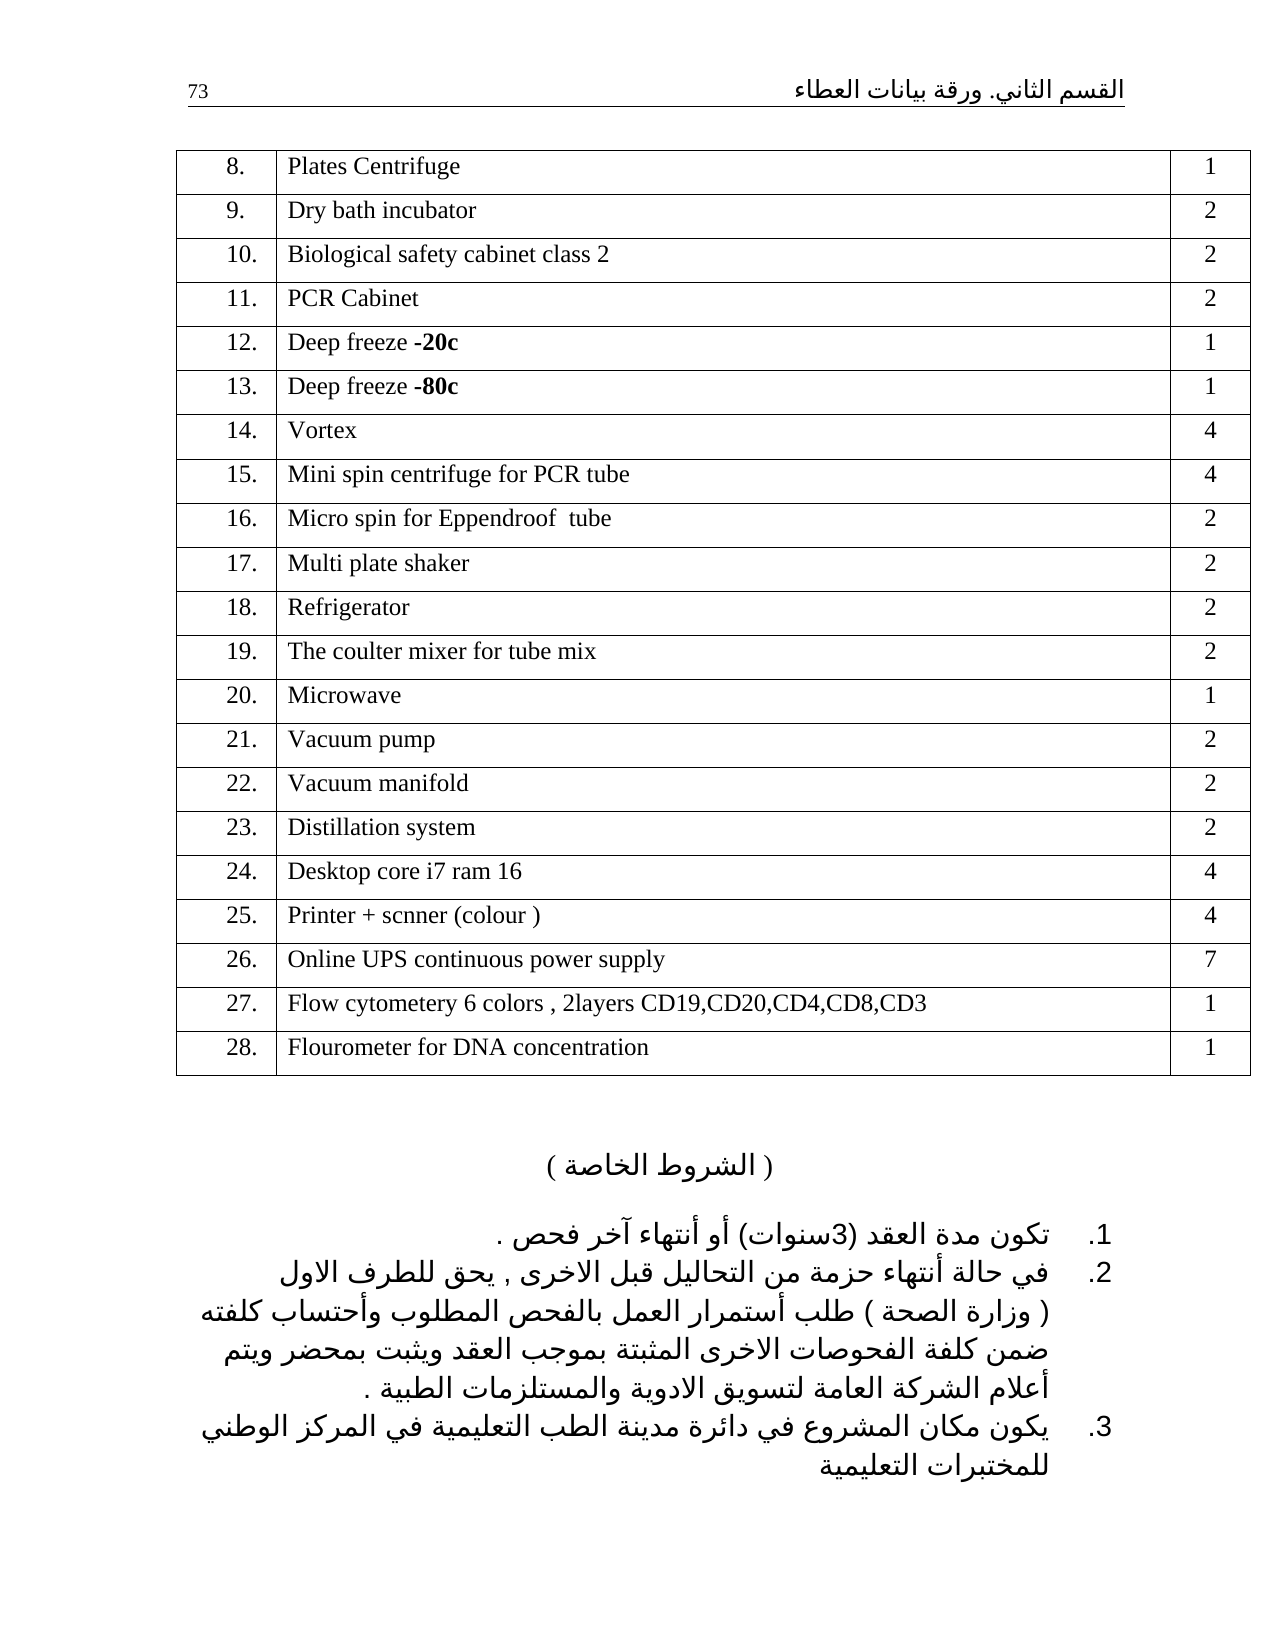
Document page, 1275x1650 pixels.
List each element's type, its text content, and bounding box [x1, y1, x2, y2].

list في حالة أنتهاء حزمة من التحاليل قبل الاخرى , يحق للطرف الاول ( وزارة الصحة ) طلب أستمرار العمل بالفحص المطلوب وأحتساب كلفته ضمن كلفة الفحوصات الاخرى المثبتة بموجب العقد ويثبت بمحضر ويتم أعلام الشركة العامة لتسويق الادوية والمستلزمات الطبية . [187, 1255, 1087, 1404]
table_cell [177, 680, 276, 723]
table_cell [177, 1032, 276, 1075]
table_cell The coulter mixer for tube mix [277, 636, 1170, 679]
table_cell 4 [1171, 900, 1250, 943]
table_cell Refrigerator [277, 592, 1170, 635]
table_cell [177, 504, 276, 547]
table_cell 2 [1171, 724, 1250, 767]
table_cell [177, 856, 276, 899]
table_cell Microwave [277, 680, 1170, 723]
table_cell Deep freeze -20c [277, 327, 1170, 370]
table_cell [177, 415, 276, 458]
table_cell [177, 724, 276, 767]
table_cell Vacuum pump [277, 724, 1170, 767]
table_cell 2 [1171, 768, 1250, 811]
table_cell Distillation system [277, 812, 1170, 855]
table_cell Micro spin for Eppendroof tube [277, 504, 1170, 547]
table_cell [177, 636, 276, 679]
table_cell Multi plate shaker [277, 548, 1170, 591]
table_cell [177, 548, 276, 591]
table_cell 2 [1171, 812, 1250, 855]
table_cell Desktop core i7 ram 16 [277, 856, 1170, 899]
table_cell [177, 195, 276, 238]
table_cell Flourometer for DNA concentration [277, 1032, 1170, 1075]
table_cell Vortex [277, 415, 1170, 458]
table_cell 2 [1171, 548, 1250, 591]
table_cell Vacuum manifold [277, 768, 1170, 811]
table_cell Mini spin centrifuge for PCR tube [277, 460, 1170, 502]
table_cell [177, 900, 276, 943]
table_cell 2 [1171, 504, 1250, 547]
table_cell [177, 327, 276, 370]
table_cell 2 [1171, 283, 1250, 326]
list يكون مكان المشروع في دائرة مدينة الطب التعليمية في المركز الوطني للمختبرات التعليمية [187, 1409, 1087, 1482]
table_cell [177, 812, 276, 855]
table_cell 1 [1171, 371, 1250, 414]
table_cell 4 [1171, 460, 1250, 502]
table_cell 1 [1171, 1032, 1250, 1075]
table_cell 2 [1171, 592, 1250, 635]
table_cell [177, 460, 276, 502]
table_cell Plates Centrifuge [277, 151, 1170, 194]
table_cell Printer + scnner (colour ) [277, 900, 1170, 943]
table_cell Biological safety cabinet class 2 [277, 239, 1170, 282]
table_cell [177, 239, 276, 282]
table_cell [177, 283, 276, 326]
table_cell Online UPS continuous power supply [277, 944, 1170, 987]
text ( الشروط الخاصة ) [187, 1148, 1125, 1181]
table_cell [177, 371, 276, 414]
table_cell Deep freeze -80c [277, 371, 1170, 414]
table_cell [177, 151, 276, 194]
table_cell Flow cytometery 6 colors , 2layers CD19,CD20,CD4,CD8,CD3 [277, 988, 1170, 1031]
table_cell [177, 988, 276, 1031]
table_cell 1 [1171, 151, 1250, 194]
list تكون مدة العقد (3سنوات) أو أنتهاء آخر فحص . [187, 1217, 1087, 1250]
table_cell Dry bath incubator [277, 195, 1170, 238]
table_cell 1 [1171, 988, 1250, 1031]
table_cell 7 [1171, 944, 1250, 987]
table_cell PCR Cabinet [277, 283, 1170, 326]
table_cell 1 [1171, 680, 1250, 723]
table_cell 4 [1171, 856, 1250, 899]
table_cell 2 [1171, 636, 1250, 679]
table_cell 2 [1171, 239, 1250, 282]
table_cell [177, 944, 276, 987]
table_cell 1 [1171, 327, 1250, 370]
table_cell 4 [1171, 415, 1250, 458]
table_cell 2 [1171, 195, 1250, 238]
table_cell [177, 768, 276, 811]
table_cell [177, 592, 276, 635]
